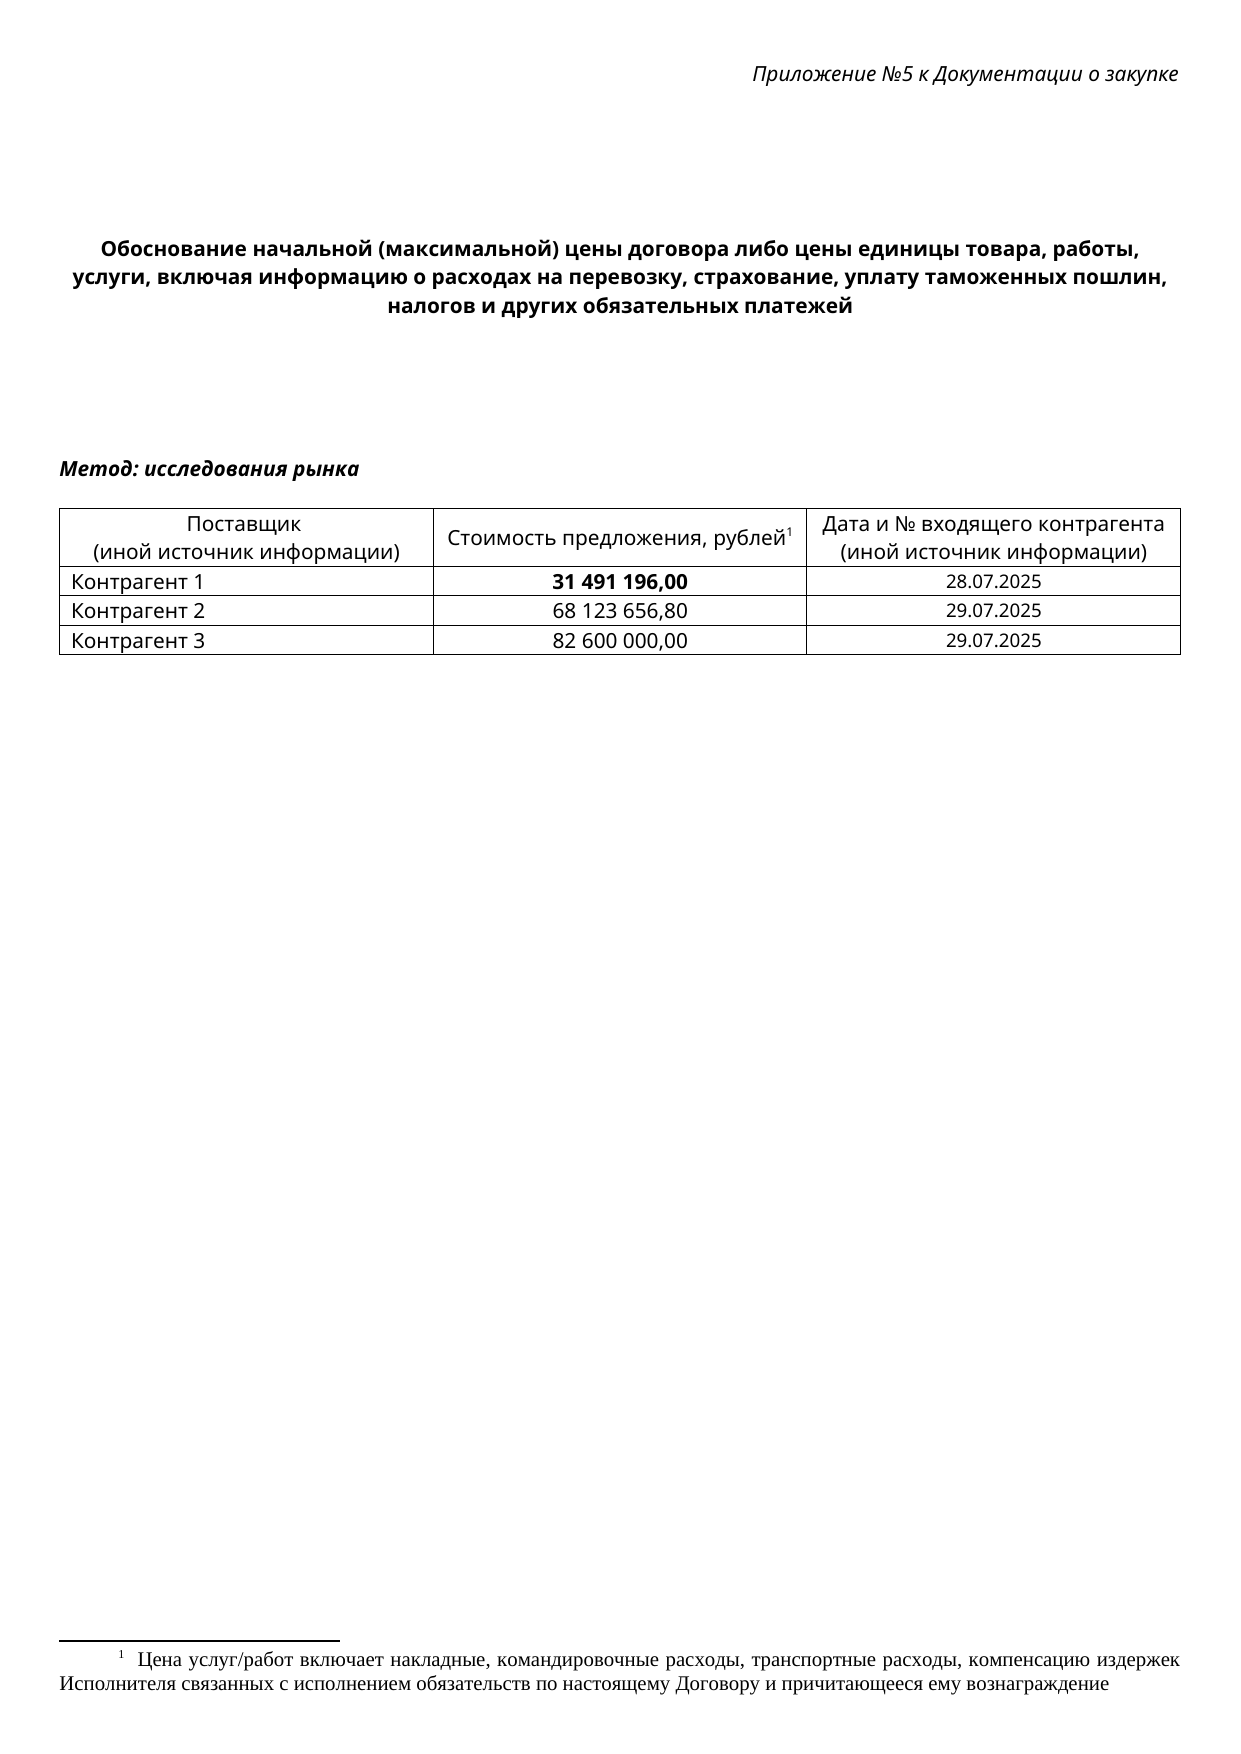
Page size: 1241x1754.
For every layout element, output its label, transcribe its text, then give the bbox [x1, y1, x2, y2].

list Приложение №5 к Документации о закупке [134, 59, 1181, 87]
table_cell 28.07.2025 [807, 567, 1180, 595]
table_cell Контрагент 2 [60, 596, 433, 625]
table_cell 29.07.2025 [807, 626, 1180, 654]
text Метод: исследования рынка [59, 454, 1181, 483]
table_cell Контрагент 1 [60, 567, 433, 595]
text Обоснование начальной (максимальной) цены договора либо цены единицы товара, работы, услуги, включая информацию о расходах на перевозку, страхование, уплату таможенных пошлин, налогов и других обязательных платежей [59, 234, 1181, 319]
table_header Поставщик (иной источник информации) [60, 509, 433, 566]
table_cell 68 123 656,80 [434, 596, 806, 625]
table_cell 82 600 000,00 [434, 626, 806, 654]
table_header Стоимость предложения, рублей [434, 509, 806, 566]
table_cell Контрагент 3 [60, 626, 433, 654]
table_cell 29.07.2025 [807, 596, 1180, 625]
table_header Дата и № входящего контрагента (иной источник информации) [807, 509, 1180, 566]
table_cell 31 491 196,00 [434, 567, 806, 595]
